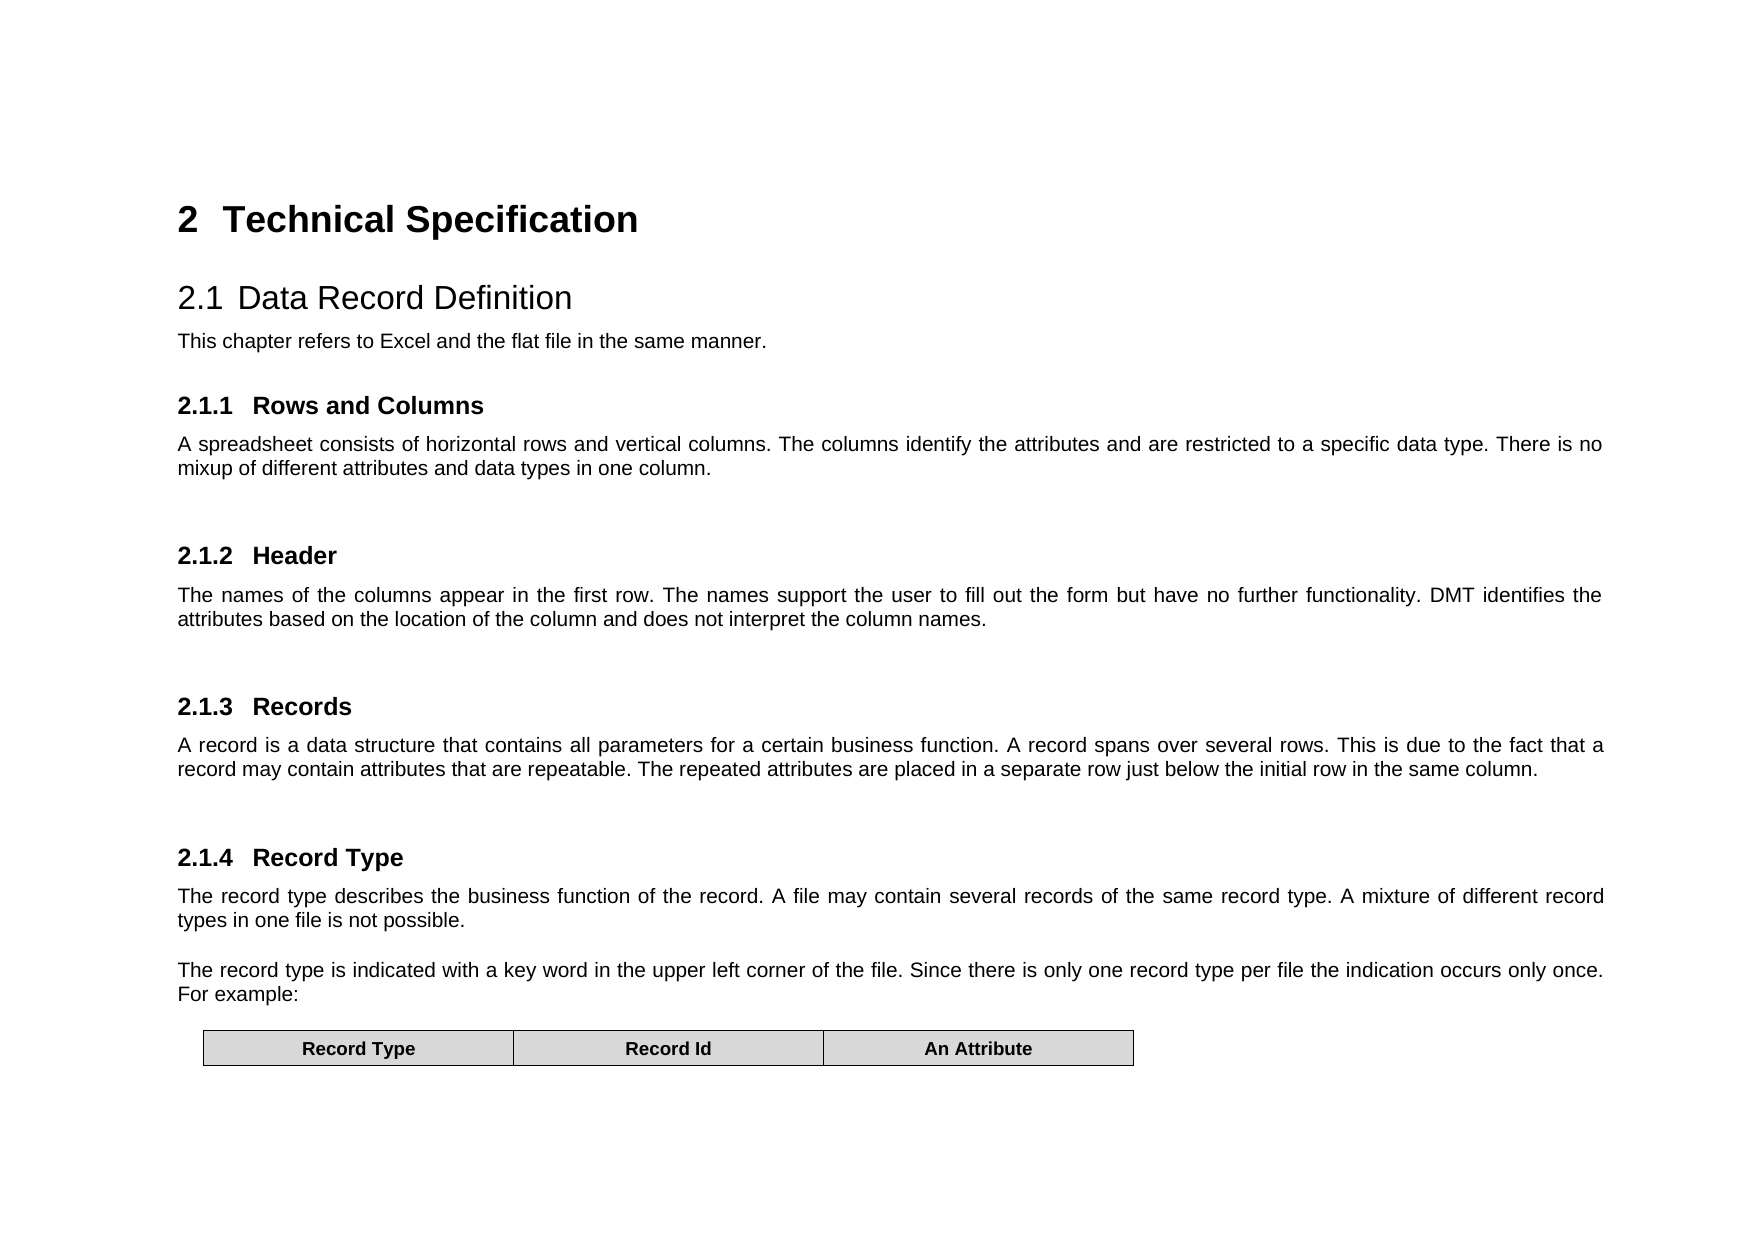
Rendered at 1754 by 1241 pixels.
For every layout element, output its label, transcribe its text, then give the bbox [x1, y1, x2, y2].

subtitle Data Record Definition [177, 278, 1606, 317]
text This chapter refers to Excel and the flat file in the same manner. [177, 329, 1606, 353]
subtitle Technical Specification [177, 198, 1606, 241]
subtitle Header [177, 541, 1606, 570]
text A spreadsheet consists of horizontal rows and vertical columns. The columns identify the attributes and are restricted to a specific data type. There is no mixup of different attributes and data types in one column. [177, 432, 1606, 480]
text The names of the columns appear in the first row. The names support the user to fill out the form but have no further functionality. DMT identifies the attributes based on the location of the column and does not interpret the column names. [177, 583, 1606, 631]
subtitle Record Type [177, 843, 1606, 871]
table_header An Attribute [824, 1031, 1133, 1065]
subtitle Rows and Columns [177, 391, 1606, 419]
text The record type describes the business function of the record. A file may contain several records of the same record type. A mixture of different record types in one file is not possible. [177, 884, 1606, 932]
table_header Record Type [204, 1031, 513, 1065]
table_header Record Id [514, 1031, 823, 1065]
text A record is a data structure that contains all parameters for a certain business function. A record spans over several rows. This is due to the fact that a record may contain attributes that are repeatable. The repeated attributes are placed in a separate row just below the initial row in the same column. [177, 733, 1606, 781]
text The record type is indicated with a key word in the upper left corner of the file. Since there is only one record type per file the indication occurs only once. For example: [177, 958, 1606, 1006]
subtitle Records [177, 692, 1606, 721]
